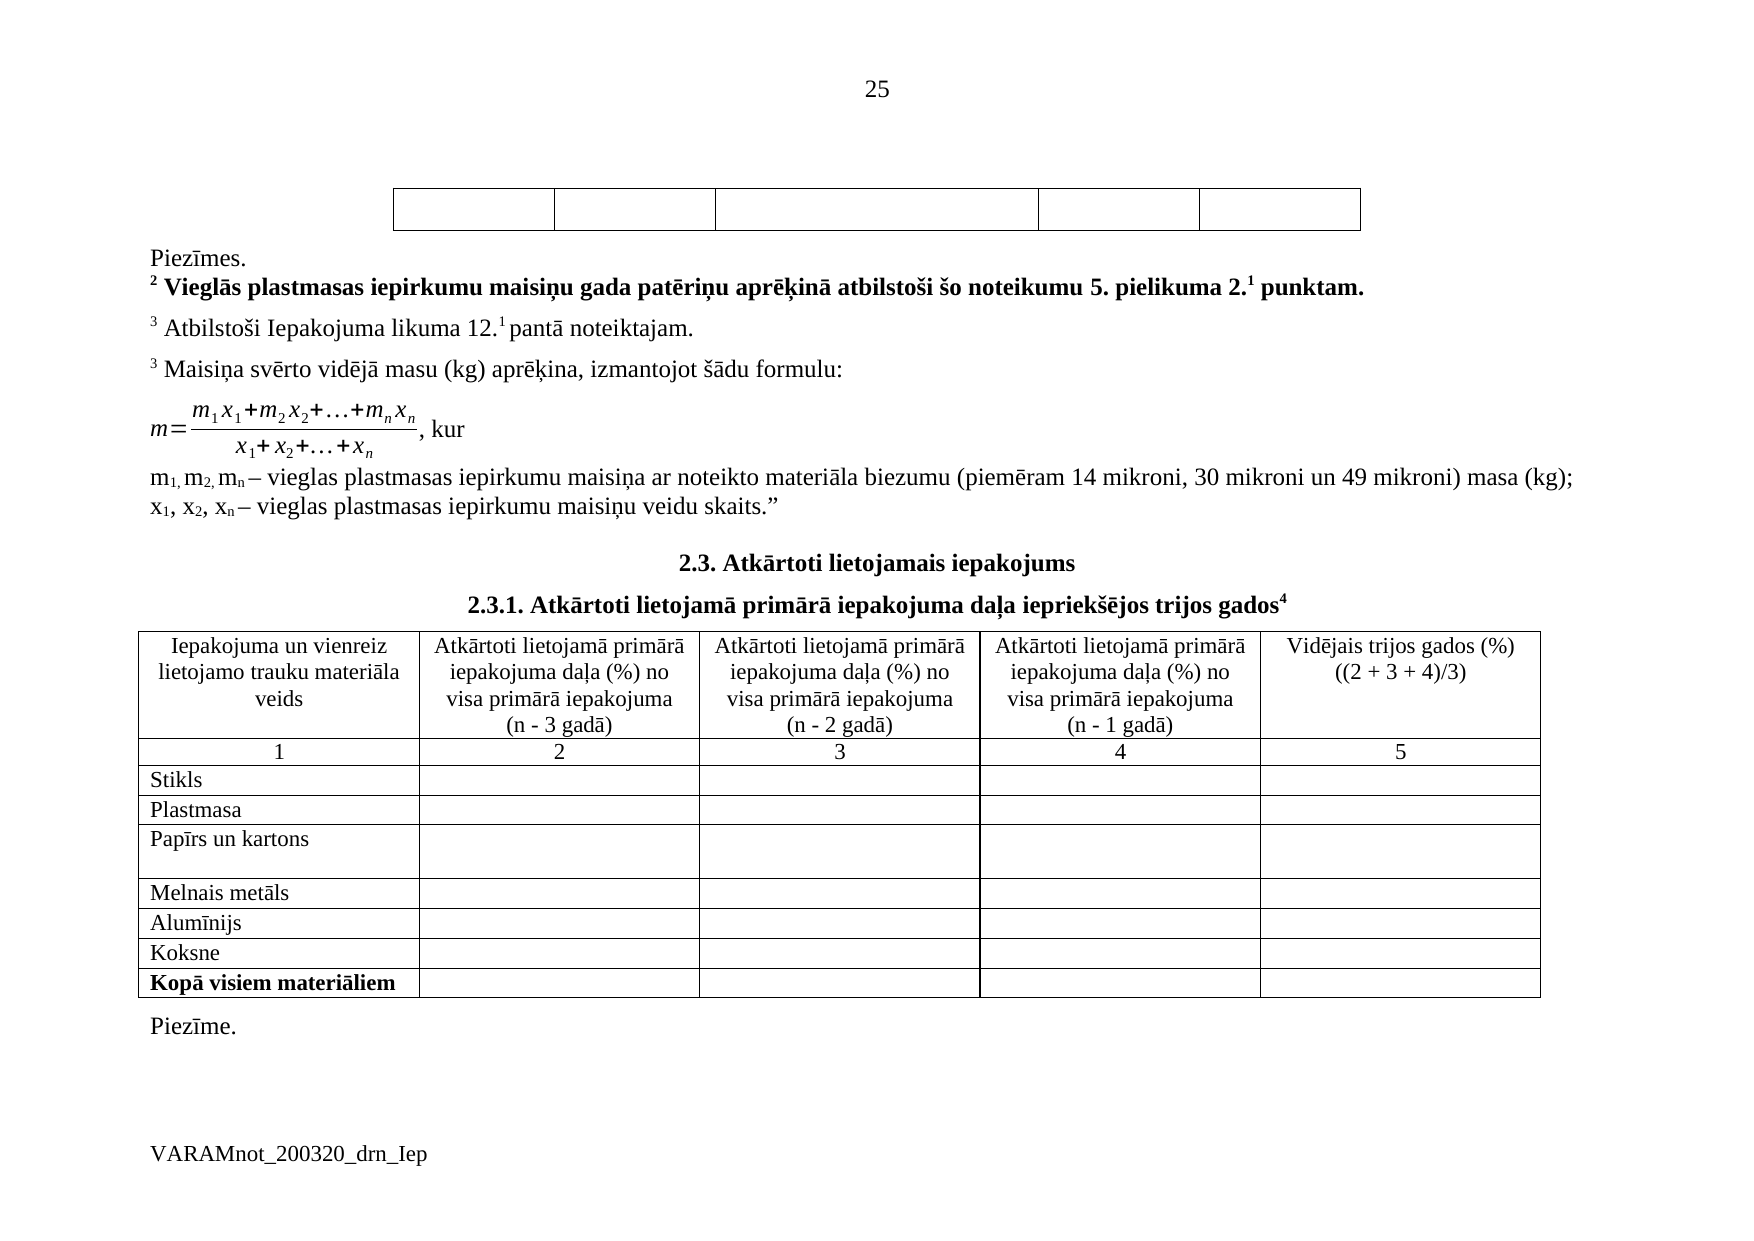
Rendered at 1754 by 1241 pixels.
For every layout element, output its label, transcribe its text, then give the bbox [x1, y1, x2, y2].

text m1, m2, mn – vieglas plastmasas iepirkumu maisiņa ar noteikto materiāla biezumu (piemēram 14 mikroni, 30 mikroni un 49 mikroni) masa (kg); [150, 462, 1604, 491]
table_cell [1261, 825, 1540, 878]
table_cell [1200, 189, 1360, 230]
table_cell 5 [1261, 739, 1540, 765]
table_cell Stikls [139, 766, 419, 794]
table_cell 3 [700, 739, 979, 765]
table_header Atkārtoti lietojamā primārā iepakojuma daļa (%) no visa primārā iepakojuma (n - 2 gadā) [700, 632, 979, 737]
text x1, x2, xn – vieglas plastmasas iepirkumu maisiņu veidu skaits.” [150, 491, 1604, 520]
table_cell 2 [420, 739, 699, 765]
text Piezīmes. [150, 243, 1604, 272]
table_cell [981, 909, 1260, 938]
table_cell [981, 969, 1260, 997]
table_cell [700, 879, 979, 908]
table_cell Koksne [139, 939, 419, 967]
table_cell [1039, 189, 1199, 230]
table_cell [1261, 796, 1540, 824]
table_cell [1261, 939, 1540, 967]
table_cell Kopā visiem materiāliem [139, 969, 419, 997]
table_cell [700, 796, 979, 824]
text 2.3.1. Atkārtoti lietojamā primārā iepakojuma daļa iepriekšējos trijos gados4 [150, 590, 1604, 618]
table_cell [700, 766, 979, 794]
table_cell [981, 796, 1260, 824]
table_cell [716, 189, 1038, 230]
table_cell [420, 969, 699, 997]
table_header Vidējais trijos gados (%) ((2 + 3 + 4)/3) [1261, 632, 1540, 737]
text 2.3. Atkārtoti lietojamais iepakojums [150, 548, 1604, 577]
table_cell [1261, 909, 1540, 938]
table_cell [700, 909, 979, 938]
table_header Atkārtoti lietojamā primārā iepakojuma daļa (%) no visa primārā iepakojuma (n - 1 gadā) [981, 632, 1260, 737]
text Piezīme. [150, 1011, 1604, 1039]
table_cell [420, 909, 699, 938]
table_cell Alumīnijs [139, 909, 419, 938]
text 3 Maisiņa svērto vidējā masu (kg) aprēķina, izmantojot šādu formulu: [150, 354, 1604, 383]
table_cell 4 [981, 739, 1260, 765]
table_cell [981, 766, 1260, 794]
table_cell [981, 939, 1260, 967]
table_cell [700, 969, 979, 997]
table_cell [1261, 969, 1540, 997]
text 2 Vieglās plastmasas iepirkumu maisiņu gada patēriņu aprēķinā atbilstoši šo noteikumu 5. pielikuma 2.1 punktam. [150, 272, 1604, 301]
table_cell [700, 825, 979, 878]
table_cell [1261, 766, 1540, 794]
table_cell [420, 939, 699, 967]
table_cell Melnais metāls [139, 879, 419, 908]
table_cell [1261, 879, 1540, 908]
table_cell [394, 189, 554, 230]
table_cell [981, 825, 1260, 878]
table_cell [555, 189, 715, 230]
table_header Iepakojuma un vienreiz lietojamo trauku materiāla veids [139, 632, 419, 737]
table_cell Plastmasa [139, 796, 419, 824]
table_cell [420, 879, 699, 908]
table_cell [420, 796, 699, 824]
table_cell [420, 766, 699, 794]
table_cell [981, 879, 1260, 908]
text 3 Atbilstoši Iepakojuma likuma 12.1 pantā noteiktajam. [150, 313, 1604, 342]
table_header Atkārtoti lietojamā primārā iepakojuma daļa (%) no visa primārā iepakojuma (n - 3 gadā) [420, 632, 699, 737]
table_cell Papīrs un kartons [139, 825, 419, 878]
text , kur [150, 396, 1604, 462]
table_cell [700, 939, 979, 967]
table_cell 1 [139, 739, 419, 765]
table_cell [420, 825, 699, 878]
